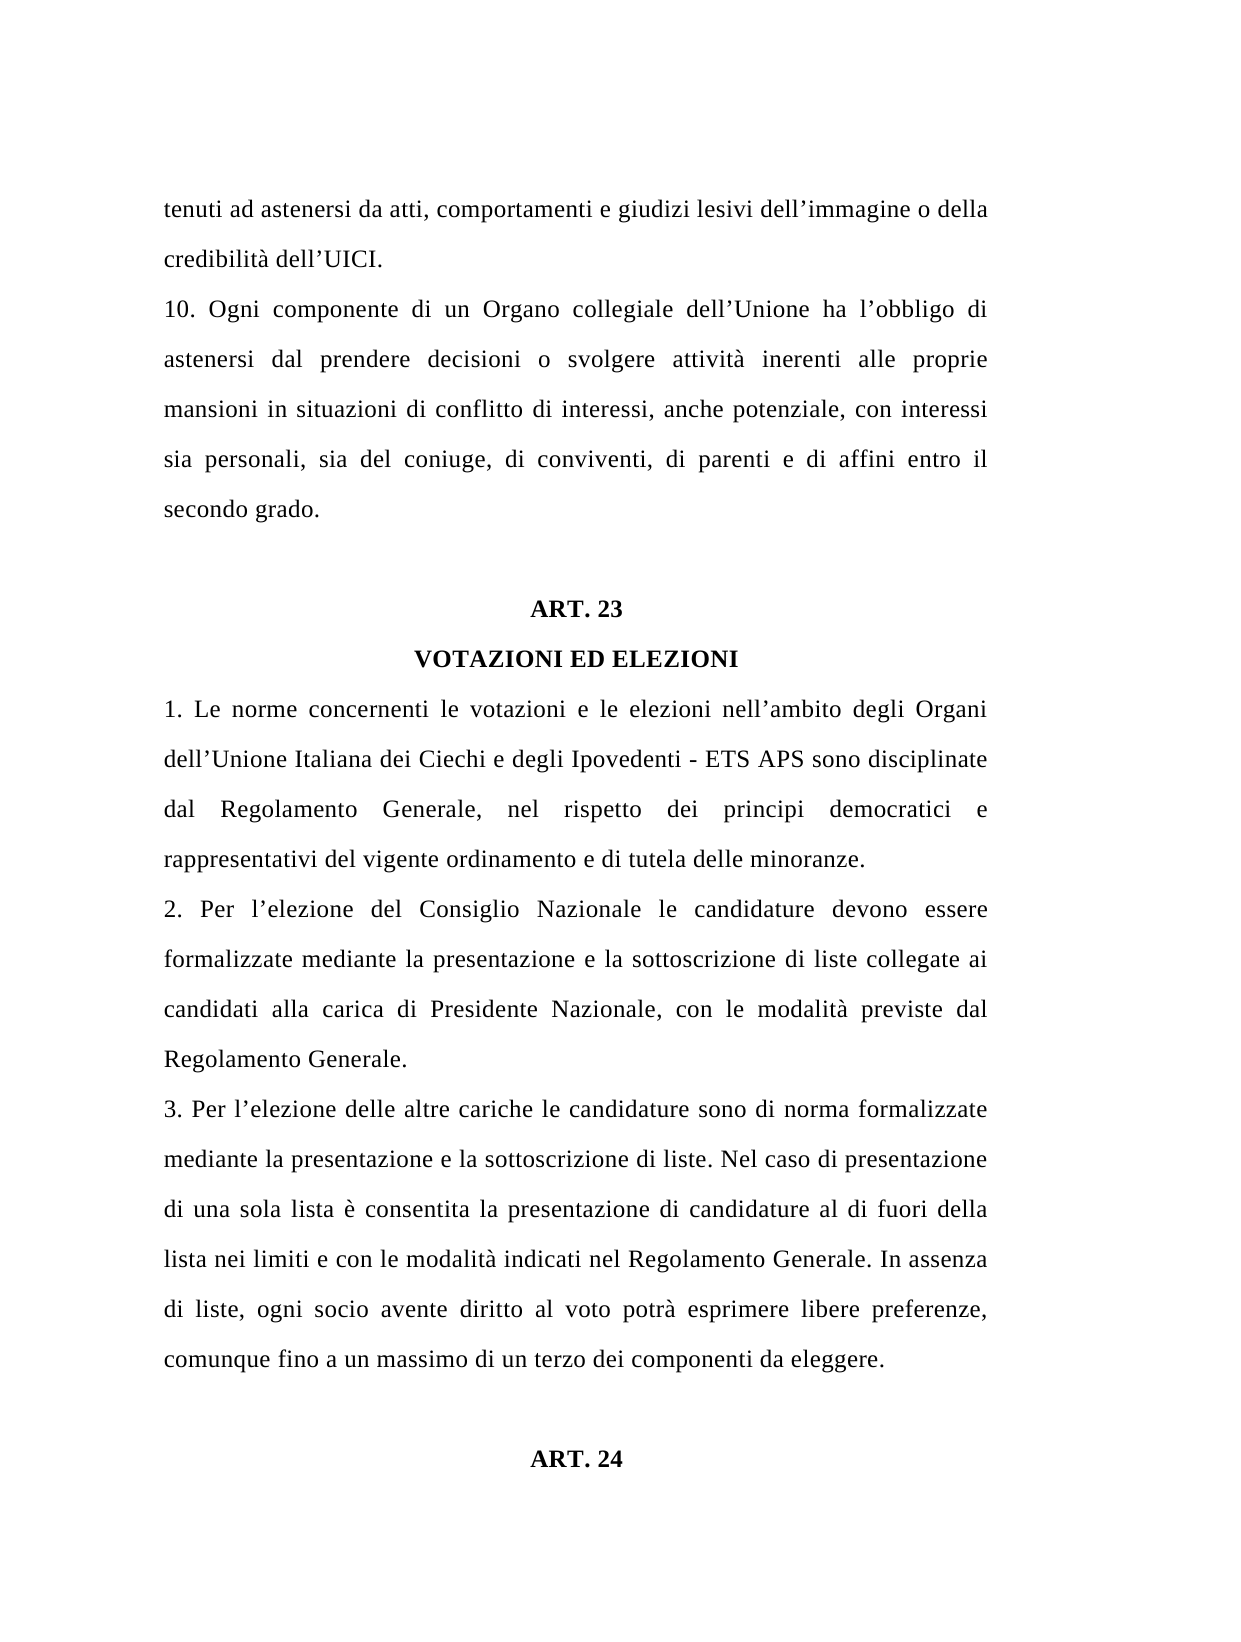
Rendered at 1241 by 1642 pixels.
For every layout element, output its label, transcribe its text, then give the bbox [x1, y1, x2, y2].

text 2. Per l’elezione del Consiglio Nazionale le candidature devono essere formalizzate mediante la presentazione e la sottoscrizione di liste collegate ai candidati alla carica di Presidente Nazionale, con le modalità previste dal Regolamento Generale. [163, 877, 989, 1077]
text 10. Ogni componente di un Organo collegiale dell’Unione ha l’obbligo di astenersi dal prendere decisioni o svolgere attività inerenti alle proprie mansioni in situazioni di conflitto di interessi, anche potenziale, con interessi sia personali, sia del coniuge, di conviventi, di parenti e di affini entro il secondo grado. [163, 277, 989, 527]
text 1. Le norme concernenti le votazioni e le elezioni nell’ambito degli Organi dell’Unione Italiana dei Ciechi e degli Ipovedenti - ETS APS sono disciplinate dal Regolamento Generale, nel rispetto dei principi democratici e rappresentativi del vigente ordinamento e di tutela delle minoranze. [163, 677, 989, 877]
text 3. Per l’elezione delle altre cariche le candidature sono di norma formalizzate mediante la presentazione e la sottoscrizione di liste. Nel caso di presentazione di una sola lista è consentita la presentazione di candidature al di fuori della lista nei limiti e con le modalità indicati nel Regolamento Generale. In assenza di liste, ogni socio avente diritto al voto potrà esprimere libere preferenze, comunque fino a un massimo di un terzo dei componenti da eleggere. [163, 1077, 989, 1377]
text VOTAZIONI ED ELEZIONI [163, 627, 989, 677]
text ART. 24 [163, 1427, 989, 1477]
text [163, 177, 989, 277]
text ART. 23 [163, 577, 989, 627]
